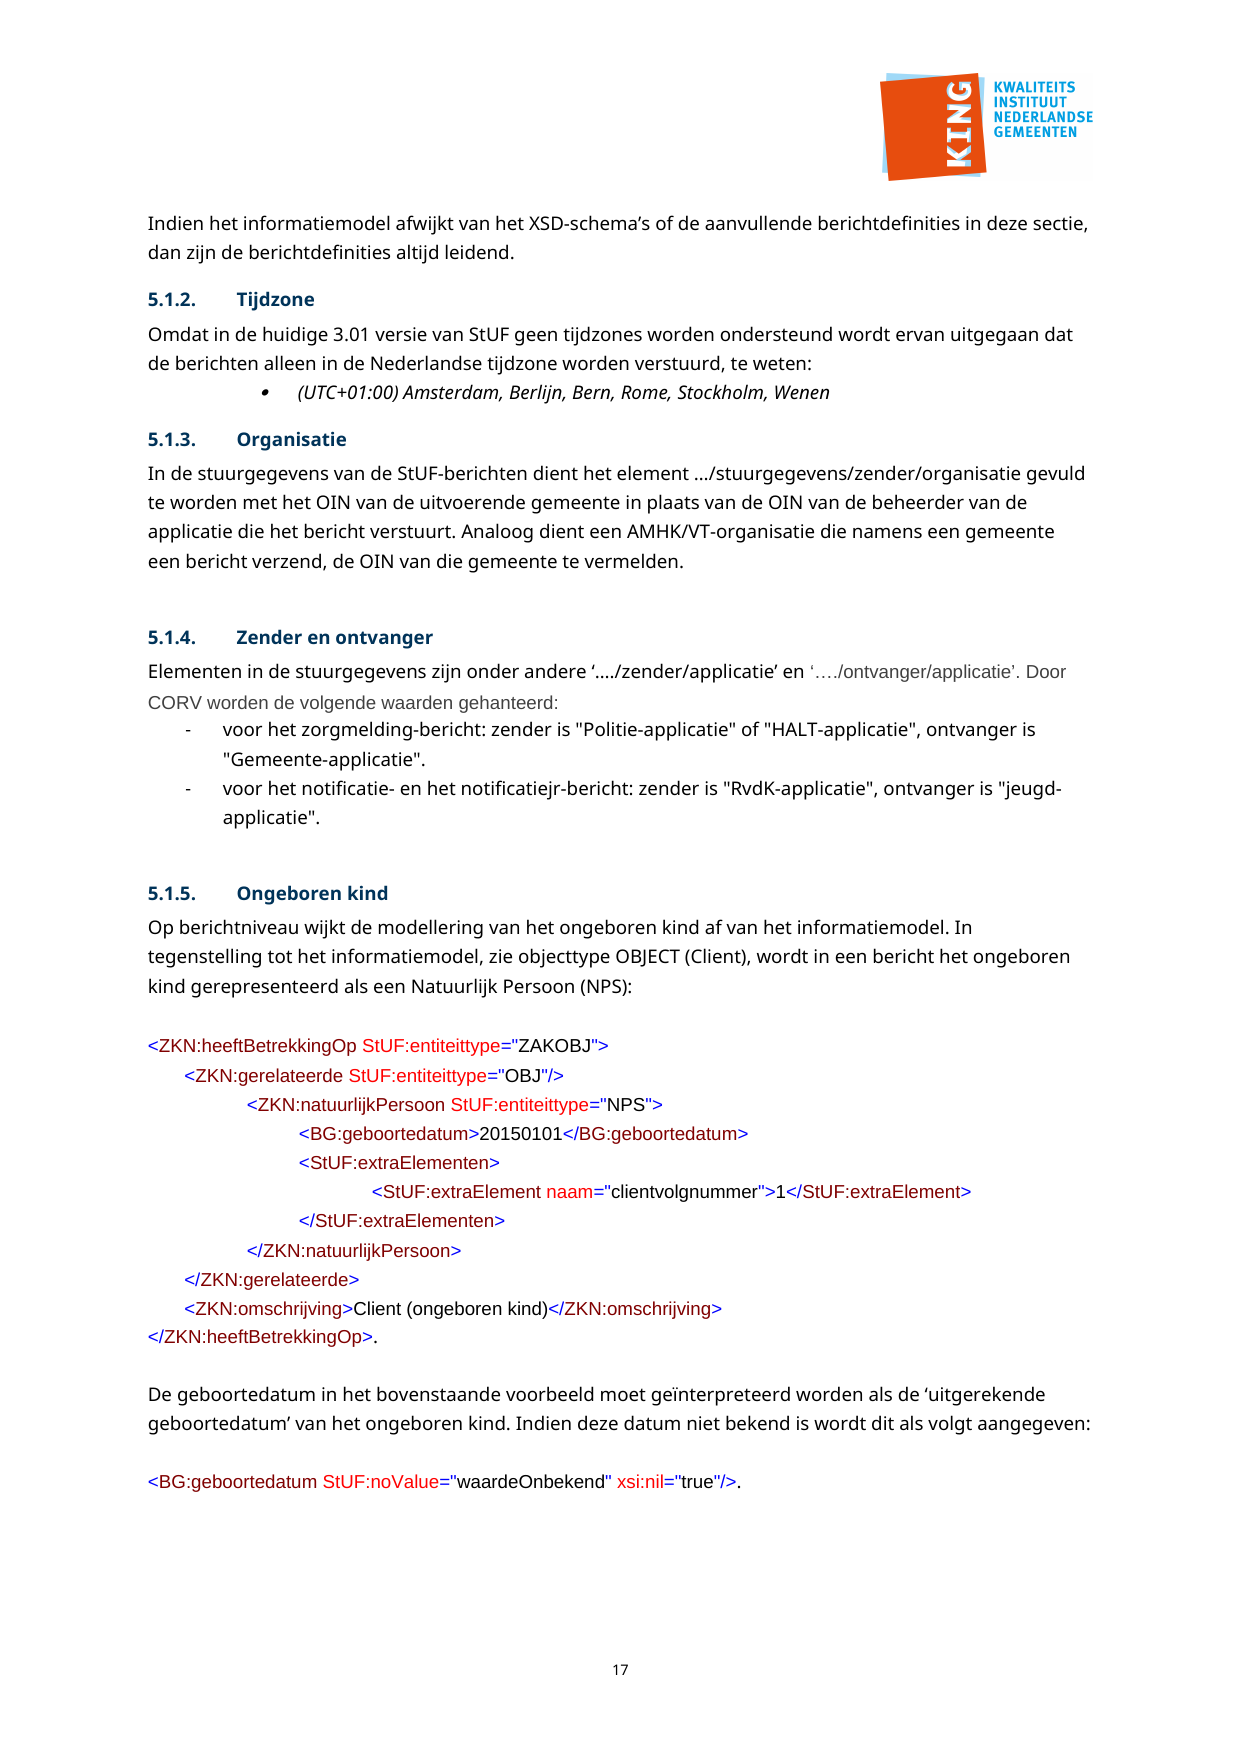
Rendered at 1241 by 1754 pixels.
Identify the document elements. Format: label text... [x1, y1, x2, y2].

text De geboortedatum in het bovenstaande voorbeeld moet geïnterpreteerd worden als de ‘uitgerekende geboortedatum’ van het ongeboren kind. Indien deze datum niet bekend is wordt dit als volgt aangegeven: [148, 1378, 1092, 1436]
text <ZKN:gerelateerde StUF:entiteittype="OBJ"/> [148, 1057, 1092, 1086]
text <ZKN:omschrijving>Client (ongeboren kind)</ZKN:omschrijving> [148, 1290, 1092, 1319]
text <ZKN:heeftBetrekkingOp StUF:entiteittype="ZAKOBJ"> [148, 1028, 1092, 1057]
text </ZKN:heeftBetrekkingOp>. [148, 1319, 1092, 1348]
list voor het notificatie- en het notificatiejr-bericht: zender is "RvdK-applicatie", ontvanger is "jeugd-applicatie". [185, 771, 1092, 830]
subtitle Organisatie [148, 405, 1092, 457]
subtitle Zender en ontvanger [148, 603, 1092, 655]
subtitle Tijdzone [148, 265, 1092, 317]
text </ZKN:gerelateerde> [148, 1261, 1092, 1290]
text Op berichtniveau wijkt de modellering van het ongeboren kind af van het informatiemodel. In tegenstelling tot het informatiemodel, zie objecttype OBJECT (Client), wordt in een bericht het ongeboren kind gerepresenteerd als een Natuurlijk Persoon (NPS): [148, 911, 1092, 998]
text Indien het informatiemodel afwijkt van het XSD-schema’s of de aanvullende berichtdefinities in deze sectie, dan zijn de berichtdefinities altijd leidend. [148, 207, 1092, 265]
text In de stuurgegevens van de StUF-berichten dient het element …/stuurgegevens/zender/organisatie gevuld te worden met het OIN van de uitvoerende gemeente in plaats van de OIN van de beheerder van de applicatie die het bericht verstuurt. Analoog dient een AMHK/VT-organisatie die namens een gemeente een bericht verzend, de OIN van die gemeente te vermelden. [148, 457, 1092, 573]
text </ZKN:natuurlijkPersoon> [148, 1232, 1092, 1261]
subtitle Ongeboren kind [148, 859, 1092, 911]
text Omdat in de huidige 3.01 versie van StUF geen tijdzones worden ondersteund wordt ervan uitgegaan dat de berichten alleen in de Nederlandse tijdzone worden verstuurd, te weten: [148, 317, 1092, 376]
list voor het zorgmelding-bericht: zender is "Politie-applicatie" of "HALT-applicatie", ontvanger is "Gemeente-applicatie". [185, 713, 1092, 771]
text <BG:geboortedatum>20150101</BG:geboortedatum> [148, 1115, 1092, 1144]
text <ZKN:natuurlijkPersoon StUF:entiteittype="NPS"> [148, 1086, 1092, 1115]
text </StUF:extraElementen> [148, 1203, 1092, 1232]
text <StUF:extraElementen> [148, 1144, 1092, 1173]
text Elementen in de stuurgegevens zijn onder andere ‘…./zender/applicatie’ en ‘…./ontvanger/applicatie’. Door CORV worden de volgende waarden gehanteerd: [148, 655, 1092, 713]
text <StUF:extraElement naam="clientvolgnummer">1</StUF:extraElement> [148, 1173, 1092, 1203]
picture [880, 73, 1093, 181]
list (UTC+01:00) Amsterdam, Berlijn, Bern, Rome, Stockholm, Wenen [260, 376, 1092, 405]
text <BG:geboortedatum StUF:noValue="waardeOnbekend" xsi:nil="true"/>. [148, 1465, 1092, 1494]
